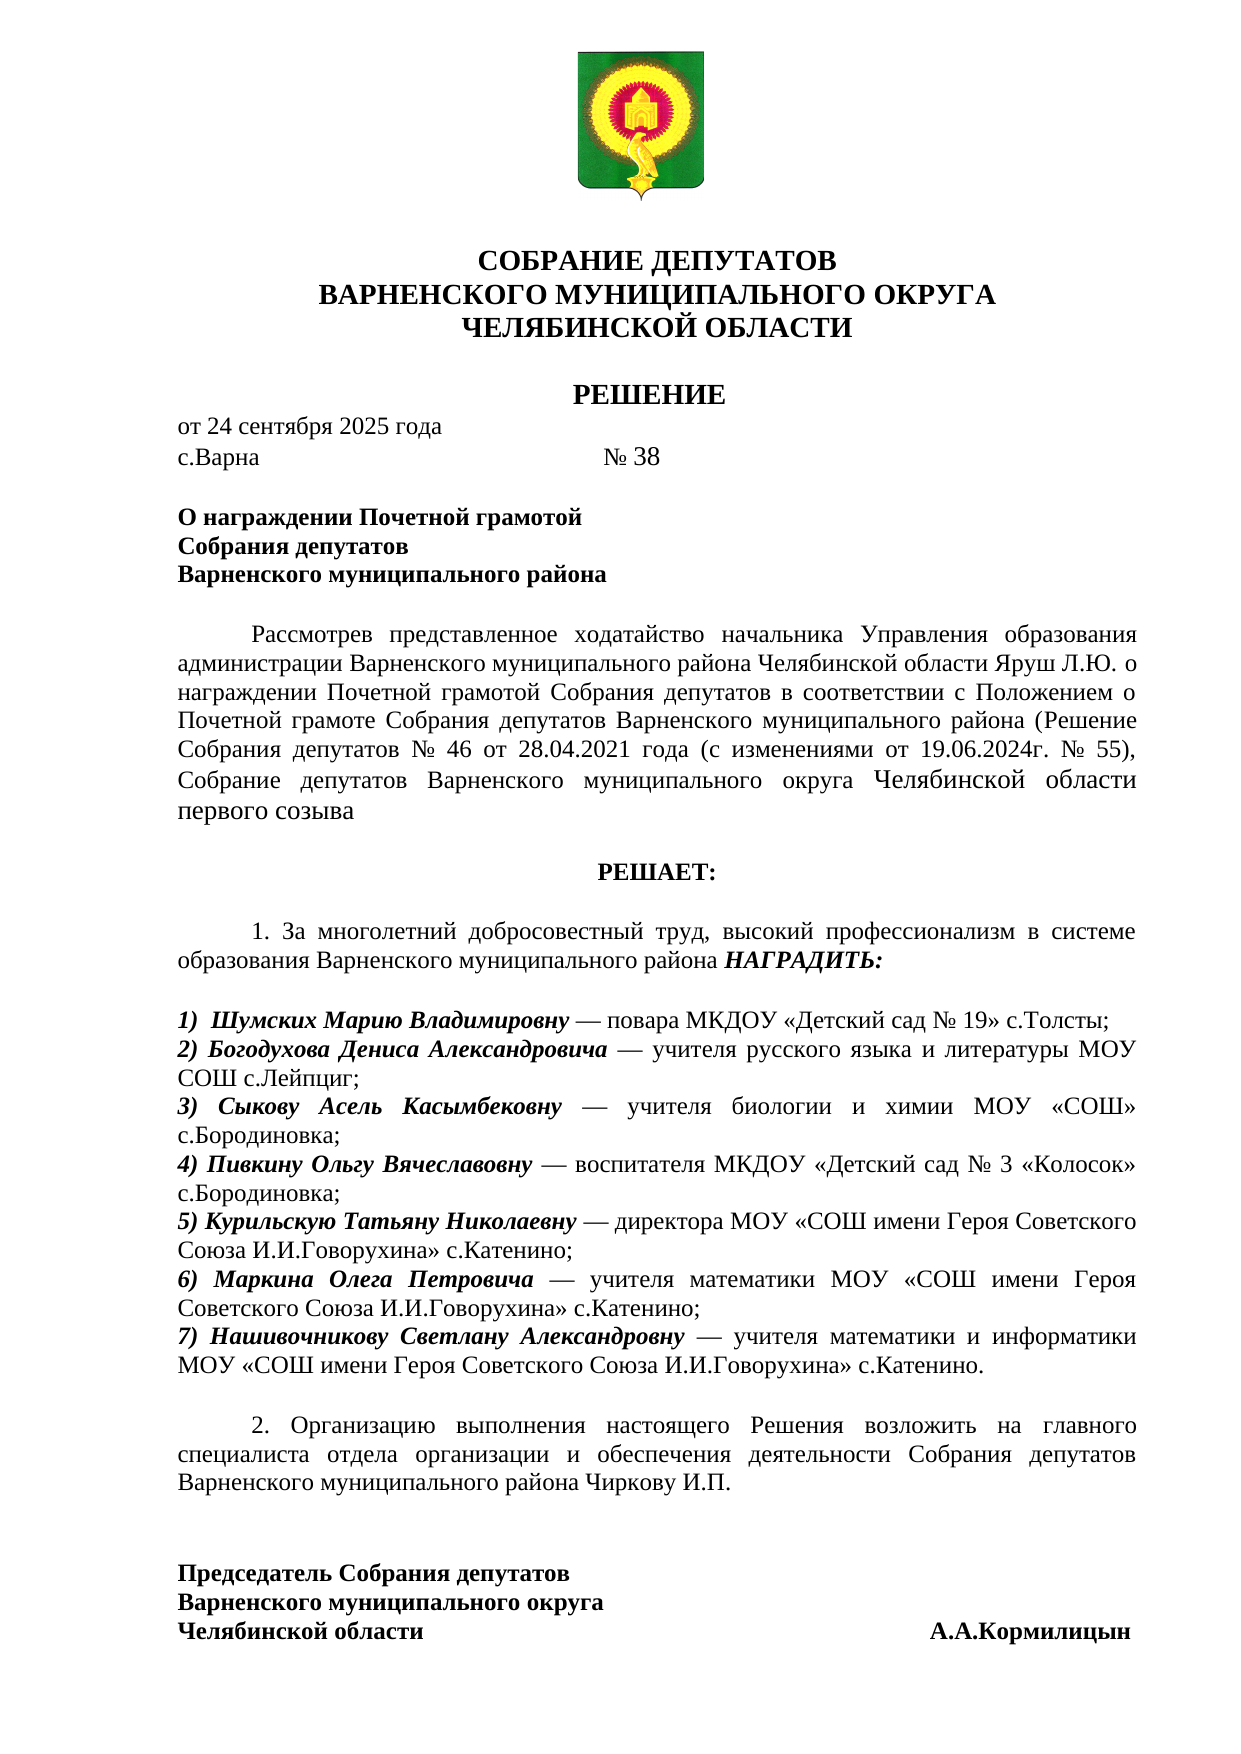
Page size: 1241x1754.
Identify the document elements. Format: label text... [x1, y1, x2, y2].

text 1) Шумских Марию Владимировну — повара МКДОУ «Детский сад № 19» с.Толсты; [177, 1005, 1137, 1034]
subtitle РЕШЕНИЕ [251, 377, 1137, 411]
text 3) Сыкову Асель Касымбековну — учителя биологии и химии МОУ «СОШ» с.Бородиновка; [177, 1091, 1137, 1149]
text РЕШАЕТ: [177, 857, 1137, 885]
text с.Варна № 38 [177, 440, 1137, 471]
subtitle СОБРАНИЕ ДЕПУТАТОВ [177, 243, 1137, 277]
text 5) Курильскую Татьяну Николаевну — директора МОУ «СОШ имени Героя Советского Союза И.И.Говорухина» с.Катенино; [177, 1206, 1137, 1264]
text Челябинской области А.А.Кормилицын [177, 1616, 1137, 1645]
text 7) Нашивочникову Светлану Александровну — учителя математики и информатики МОУ «СОШ имени Героя Советского Союза И.И.Говорухина» с.Катенино. [177, 1321, 1137, 1379]
text Варненского муниципального района [177, 559, 1137, 588]
picture [577, 50, 704, 201]
text Собрания депутатов [177, 531, 1137, 559]
text 6) Маркина Олега Петровича — учителя математики МОУ «СОШ имени Героя Советского Союза И.И.Говорухина» с.Катенино; [177, 1264, 1137, 1321]
text 4) Пивкину Ольгу Вячеславовну — воспитателя МКДОУ «Детский сад № 3 «Колосок» с.Бородиновка; [177, 1149, 1137, 1206]
text Варненского муниципального округа [177, 1587, 1137, 1616]
text 2. Организацию выполнения настоящего Решения возложить на главного специалиста отдела организации и обеспечения деятельности Собрания депутатов Варненского муниципального района Чиркову И.П. [177, 1410, 1137, 1496]
text ЧЕЛЯБИНСКОЙ ОБЛАСТИ [177, 310, 1137, 344]
text Председатель Собрания депутатов [177, 1558, 1137, 1587]
text ВАРНЕНСКОГО МУНИЦИПАЛЬНОГО ОКРУГА [177, 277, 1137, 310]
text Рассмотрев представленное ходатайство начальника Управления образования администрации Варненского муниципального района Челябинской области Яруш Л.Ю. о награждении Почетной грамотой Собрания депутатов в соответствии с Положением о Почетной грамоте Собрания депутатов Варненского муниципального района (Решение Собрания депутатов № 46 от 28.04.2021 года (с изменениями от 19.06.2024г. № 55), Собрание депутатов Варненского муниципального округа Челябинской области первого созыва [177, 619, 1137, 825]
text 2) Богодухова Дениса Александровича — учителя русского языка и литературы МОУ СОШ с.Лейпциг; [177, 1034, 1137, 1091]
text О награждении Почетной грамотой [177, 502, 1137, 531]
text от 24 сентября 2025 года [177, 411, 1137, 440]
text 1. За многолетний добросовестный труд, высокий профессионализм в системе образования Варненского муниципального района НАГРАДИТЬ: [177, 916, 1137, 974]
